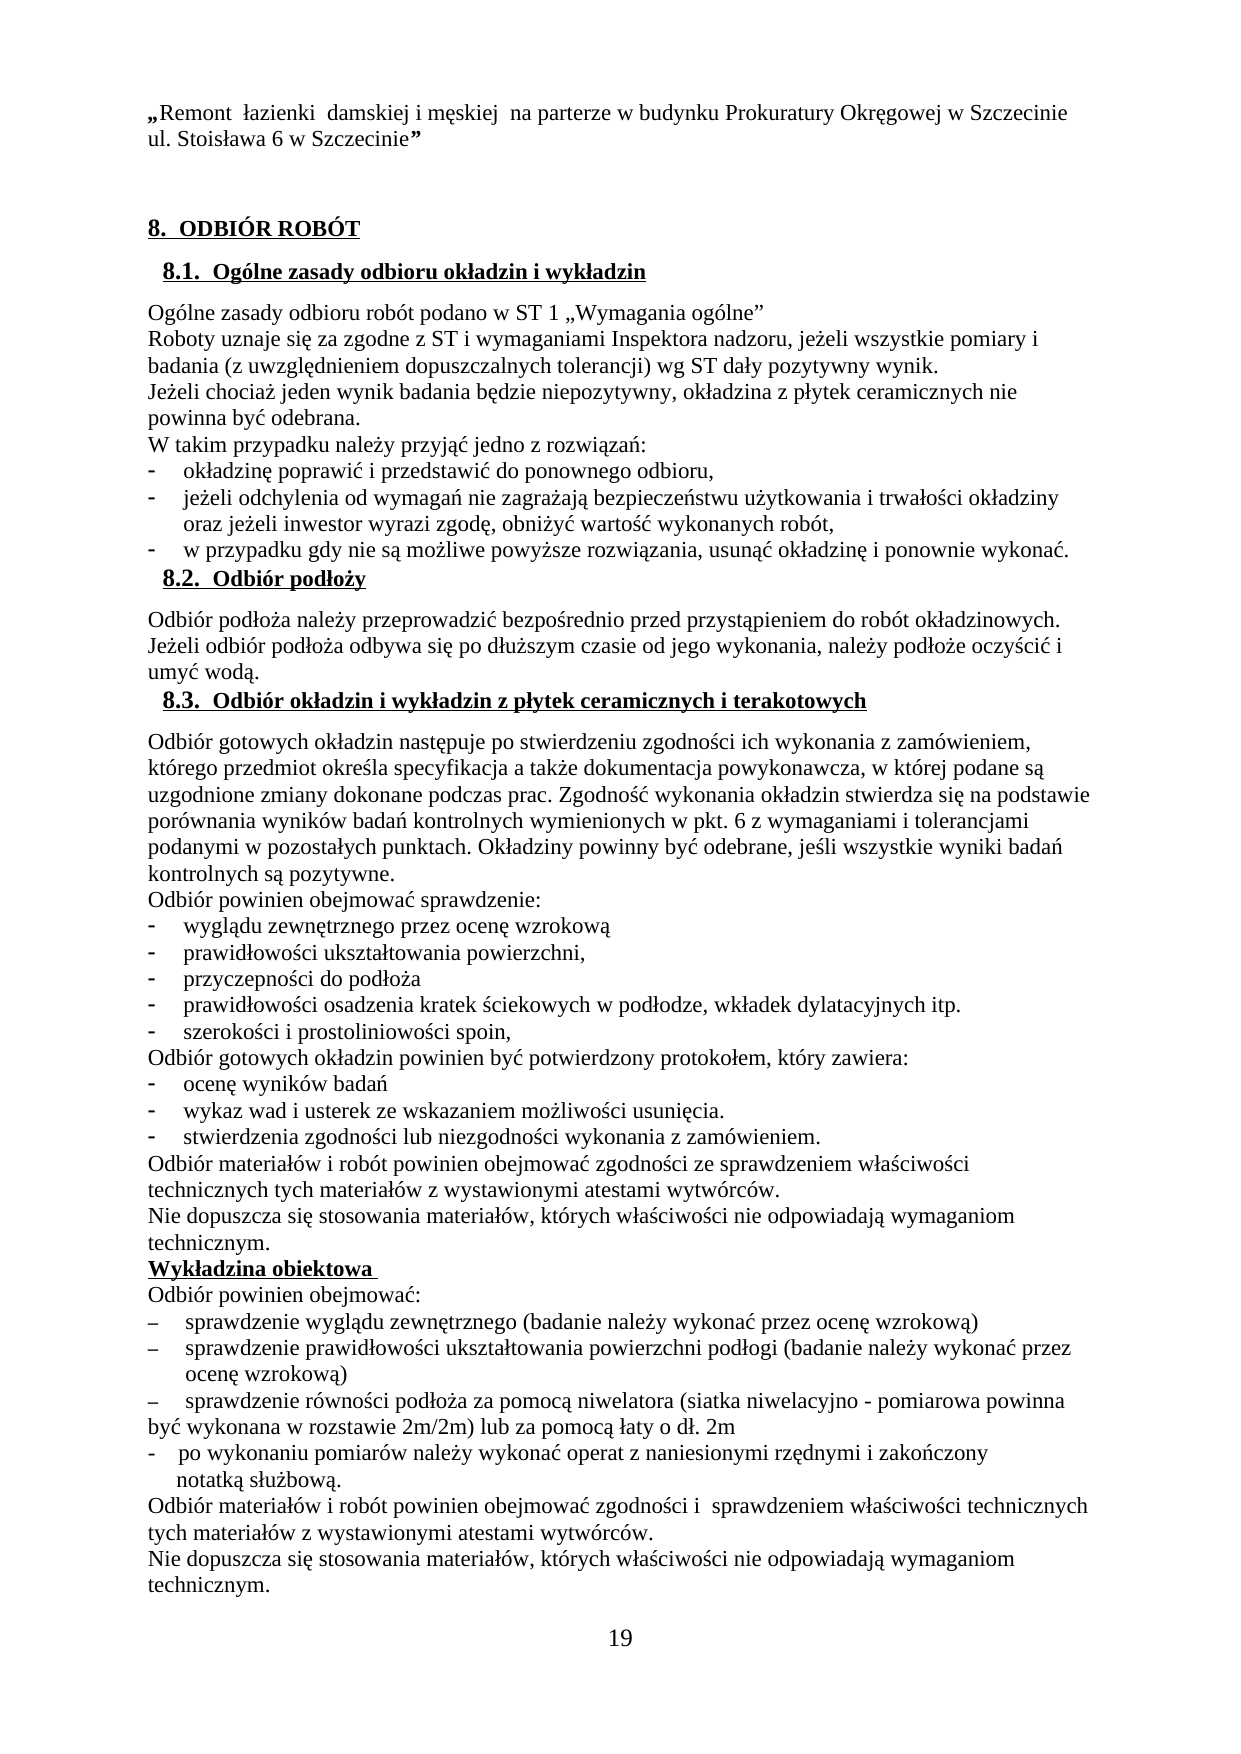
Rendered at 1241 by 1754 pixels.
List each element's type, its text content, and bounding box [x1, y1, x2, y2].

list przyczepności do podłoża [148, 965, 1093, 991]
text Wykładzina obiektowa [148, 1255, 1093, 1281]
list wykaz wad i usterek ze wskazaniem możliwości usunięcia. [148, 1097, 1093, 1123]
text - po wykonaniu pomiarów należy wykonać operat z naniesionymi rzędnymi i zakończony [148, 1439, 1093, 1466]
list szerokości i prostoliniowości spoin, [148, 1018, 1093, 1044]
list w przypadku gdy nie są możliwe powyższe rozwiązania, usunąć okładzinę i ponownie wykonać. [148, 536, 1093, 563]
text Odbiór gotowych okładzin powinien być potwierdzony protokołem, który zawiera: [148, 1044, 1093, 1071]
text Odbiór powinien obejmować sprawdzenie: [148, 886, 1093, 912]
text notatką służbową. [148, 1466, 1093, 1492]
text Odbiór podłoża należy przeprowadzić bezpośrednio przed przystąpieniem do robót okładzinowych. [148, 606, 1093, 632]
text Jeżeli chociaż jeden wynik badania będzie niepozytywny, okładzina z płytek ceramicznych nie powinna być odebrana. [148, 378, 1093, 431]
text Odbiór gotowych okładzin następuje po stwierdzeniu zgodności ich wykonania z zamówieniem, którego przedmiot określa specyfikacja a także dokumentacja powykonawcza, w której podane są uzgodnione zmiany dokonane podczas prac. Zgodność wykonania okładzin stwierdza się na podstawie porównania wyników badań kontrolnych wymienionych w pkt. 6 z wymaganiami i tolerancjami podanymi w pozostałych punktach. Okładziny powinny być odebrane, jeśli wszystkie wyniki badań kontrolnych są pozytywne. [148, 728, 1093, 886]
list prawidłowości ukształtowania powierzchni, [148, 939, 1093, 965]
list sprawdzenie prawidłowości ukształtowania powierzchni podłogi (badanie należy wykonać przez ocenę wzrokową) [148, 1334, 1093, 1387]
text ODBIÓR ROBÓT [148, 213, 1093, 242]
list jeżeli odchylenia od wymagań nie zagrażają bezpieczeństwu użytkowania i trwałości okładziny oraz jeżeli inwestor wyrazi zgodę, obniżyć wartość wykonanych robót, [148, 483, 1093, 536]
text Ogólne zasady odbioru robót podano w ST 1 „Wymagania ogólne” [148, 299, 1093, 325]
text Nie dopuszcza się stosowania materiałów, których właściwości nie odpowiadają wymaganiom technicznym. [148, 1545, 1093, 1598]
list stwierdzenia zgodności lub niezgodności wykonania z zamówieniem. [148, 1123, 1093, 1149]
list wyglądu zewnętrznego przez ocenę wzrokową [148, 912, 1093, 939]
text Odbiór okładzin i wykładzin z płytek ceramicznych i terakotowych [162, 685, 1093, 713]
text Odbiór powinien obejmować: [148, 1281, 1093, 1308]
text Odbiór podłoży [162, 563, 1093, 591]
text W takim przypadku należy przyjąć jedno z rozwiązań: [148, 431, 1093, 457]
text Roboty uznaje się za zgodne z ST i wymaganiami Inspektora nadzoru, jeżeli wszystkie pomiary i badania (z uwzględnieniem dopuszczalnych tolerancji) wg ST dały pozytywny wynik. [148, 325, 1093, 378]
text Nie dopuszcza się stosowania materiałów, których właściwości nie odpowiadają wymaganiom technicznym. [148, 1202, 1093, 1255]
text Jeżeli odbiór podłoża odbywa się po dłuższym czasie od jego wykonania, należy podłoże oczyścić i umyć wodą. [148, 632, 1093, 685]
list prawidłowości osadzenia kratek ściekowych w podłodze, wkładek dylatacyjnych itp. [148, 991, 1093, 1018]
text Odbiór materiałów i robót powinien obejmować zgodności ze sprawdzeniem właściwości technicznych tych materiałów z wystawionymi atestami wytwórców. [148, 1149, 1093, 1202]
text Ogólne zasady odbioru okładzin i wykładzin [162, 256, 1093, 285]
text Odbiór materiałów i robót powinien obejmować zgodności i sprawdzeniem właściwości technicznych tych materiałów z wystawionymi atestami wytwórców. [148, 1492, 1093, 1545]
list ocenę wyników badań [148, 1071, 1093, 1097]
list okładzinę poprawić i przedstawić do ponownego odbioru, [148, 457, 1093, 483]
list sprawdzenie równości podłoża za pomocą niwelatora (siatka niwelacyjno - pomiarowa powinna być wykonana w rozstawie 2m/2m) lub za pomocą łaty o dł. 2m [148, 1387, 1093, 1439]
list sprawdzenie wyglądu zewnętrznego (badanie należy wykonać przez ocenę wzrokową) [148, 1308, 1093, 1334]
